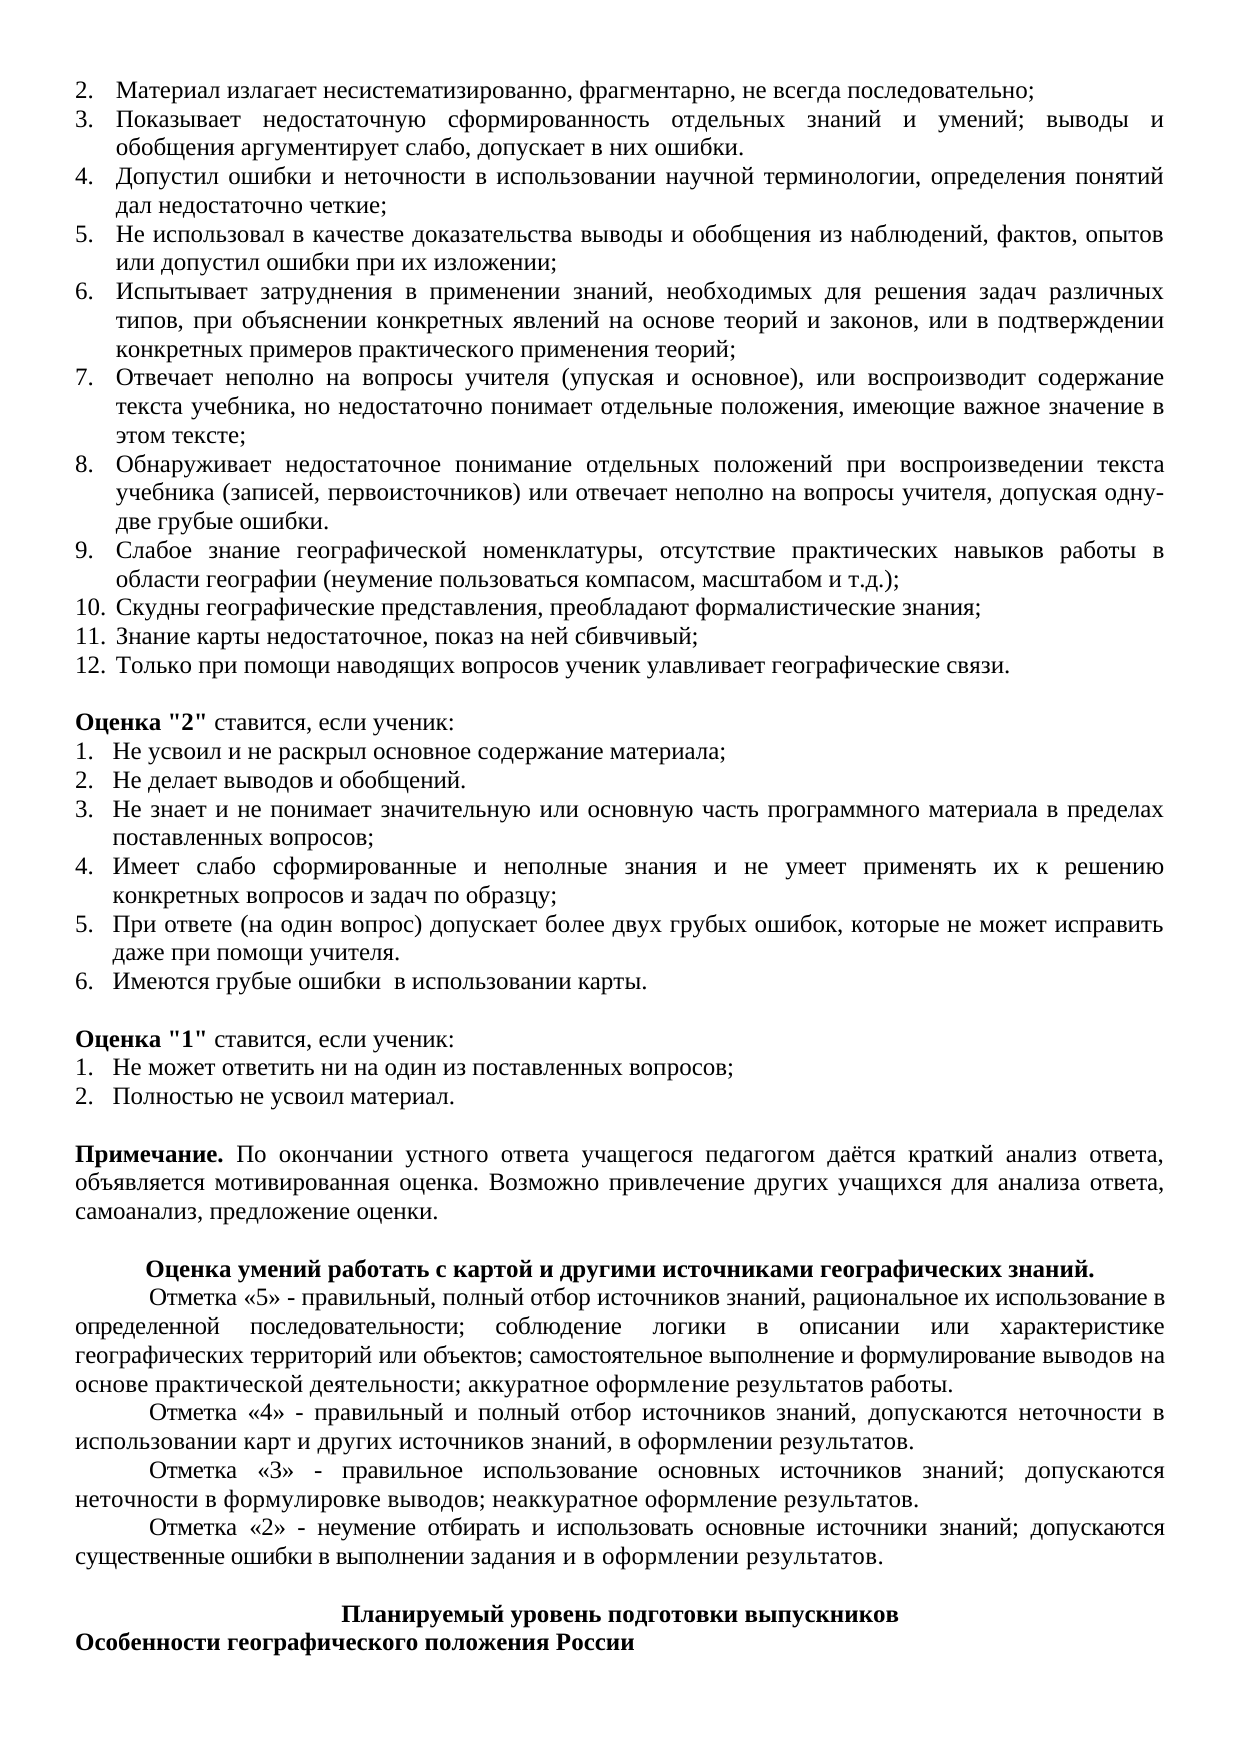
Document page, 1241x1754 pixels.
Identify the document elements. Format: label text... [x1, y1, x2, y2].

text Оценка "1" ставится, если ученик: [75, 1024, 1165, 1052]
text Планируемый уровень подготовки выпускников [75, 1599, 1165, 1627]
text Примечание. По окончании устного ответа учащегося педагогом даётся краткий анализ ответа, объявляется мотивированная оценка. Возможно привлечение других учащихся для анализа ответа, самоанализ, предложение оценки. [75, 1139, 1165, 1225]
text Отметка «3» - правильное использование основных источников знаний; допускаются неточности в формулировке выводов; неаккуратное оформление результатов. [75, 1455, 1165, 1512]
list Знание карты недостаточное, показ на ней сбивчивый; [75, 621, 1165, 650]
text Отметка «4» - правильный и полный отбор источников знаний, допускаются неточности в использовании карт и других источников знаний, в оформлении результатов. [75, 1397, 1165, 1455]
text Отметка «2» - неумение отбирать и использовать основные источники знаний; допускаются существенные ошибки в выполнении задания и в оформлении результатов. [75, 1512, 1165, 1570]
text Оценка умений работать с картой и другими источниками географических знаний. [75, 1254, 1165, 1282]
list Имеются грубые ошибки в использовании карты. [75, 966, 1165, 995]
list Не делает выводов и обобщений. [75, 765, 1165, 794]
text Отметка «5» - правильный, полный отбор источников знаний, рациональное их использование в определенной последовательности; соблюдение логики в описании или характеристике географических территорий или объектов; самостоятельное выполнение и формулирование выводов на основе практической деятельности; аккуратное оформление результатов работы. [75, 1282, 1165, 1397]
list Не использовал в качестве доказательства выводы и обобщения из наблюдений, фактов, опытов или допустил ошибки при их изложении; [75, 219, 1165, 276]
list Только при помощи наводящих вопросов ученик улавливает географические связи. [75, 650, 1165, 679]
list Полностью не усвоил материал. [75, 1081, 1165, 1110]
text Особенности географического положения России [75, 1627, 1165, 1656]
list Испытывает затруднения в применении знаний, необходимых для решения задач различных типов, при объяснении конкретных явлений на основе теорий и законов, или в подтверждении конкретных примеров практического применения теорий; [75, 276, 1165, 362]
list Обнаруживает недостаточное понимание отдельных положений при воспроизведении текста учебника (записей, первоисточников) или отвечает неполно на вопросы учителя, допуская одну-две грубые ошибки. [75, 449, 1165, 535]
list Материал излагает несистематизированно, фрагментарно, не всегда последовательно; [75, 75, 1165, 104]
list Не знает и не понимает значительную или основную часть программного материала в пределах поставленных вопросов; [75, 794, 1165, 851]
list Показывает недостаточную сформированность отдельных знаний и умений; выводы и обобщения аргументирует слабо, допускает в них ошибки. [75, 104, 1165, 161]
list Не может ответить ни на один из поставленных вопросов; [75, 1052, 1165, 1081]
list Отвечает неполно на вопросы учителя (упуская и основное), или воспроизводит содержание текста учебника, но недостаточно понимает отдельные положения, имеющие важное значение в этом тексте; [75, 362, 1165, 449]
list Имеет слабо сформированные и неполные знания и не умеет применять их к решению конкретных вопросов и задач по образцу; [75, 851, 1165, 909]
list Слабое знание географической номенклатуры, отсутствие практических навыков работы в области географии (неумение пользоваться компасом, масштабом и т.д.); [75, 535, 1165, 592]
list Не усвоил и не раскрыл основное содержание материала; [75, 736, 1165, 765]
list Допустил ошибки и неточности в использовании научной терминологии, определения понятий дал недостаточно четкие; [75, 161, 1165, 219]
list При ответе (на один вопрос) допускает более двух грубых ошибок, которые не может исправить даже при помощи учителя. [75, 909, 1165, 966]
text Оценка "2" ставится, если ученик: [75, 707, 1165, 736]
list Скудны географические представления, преобладают формалистические знания; [75, 592, 1165, 621]
